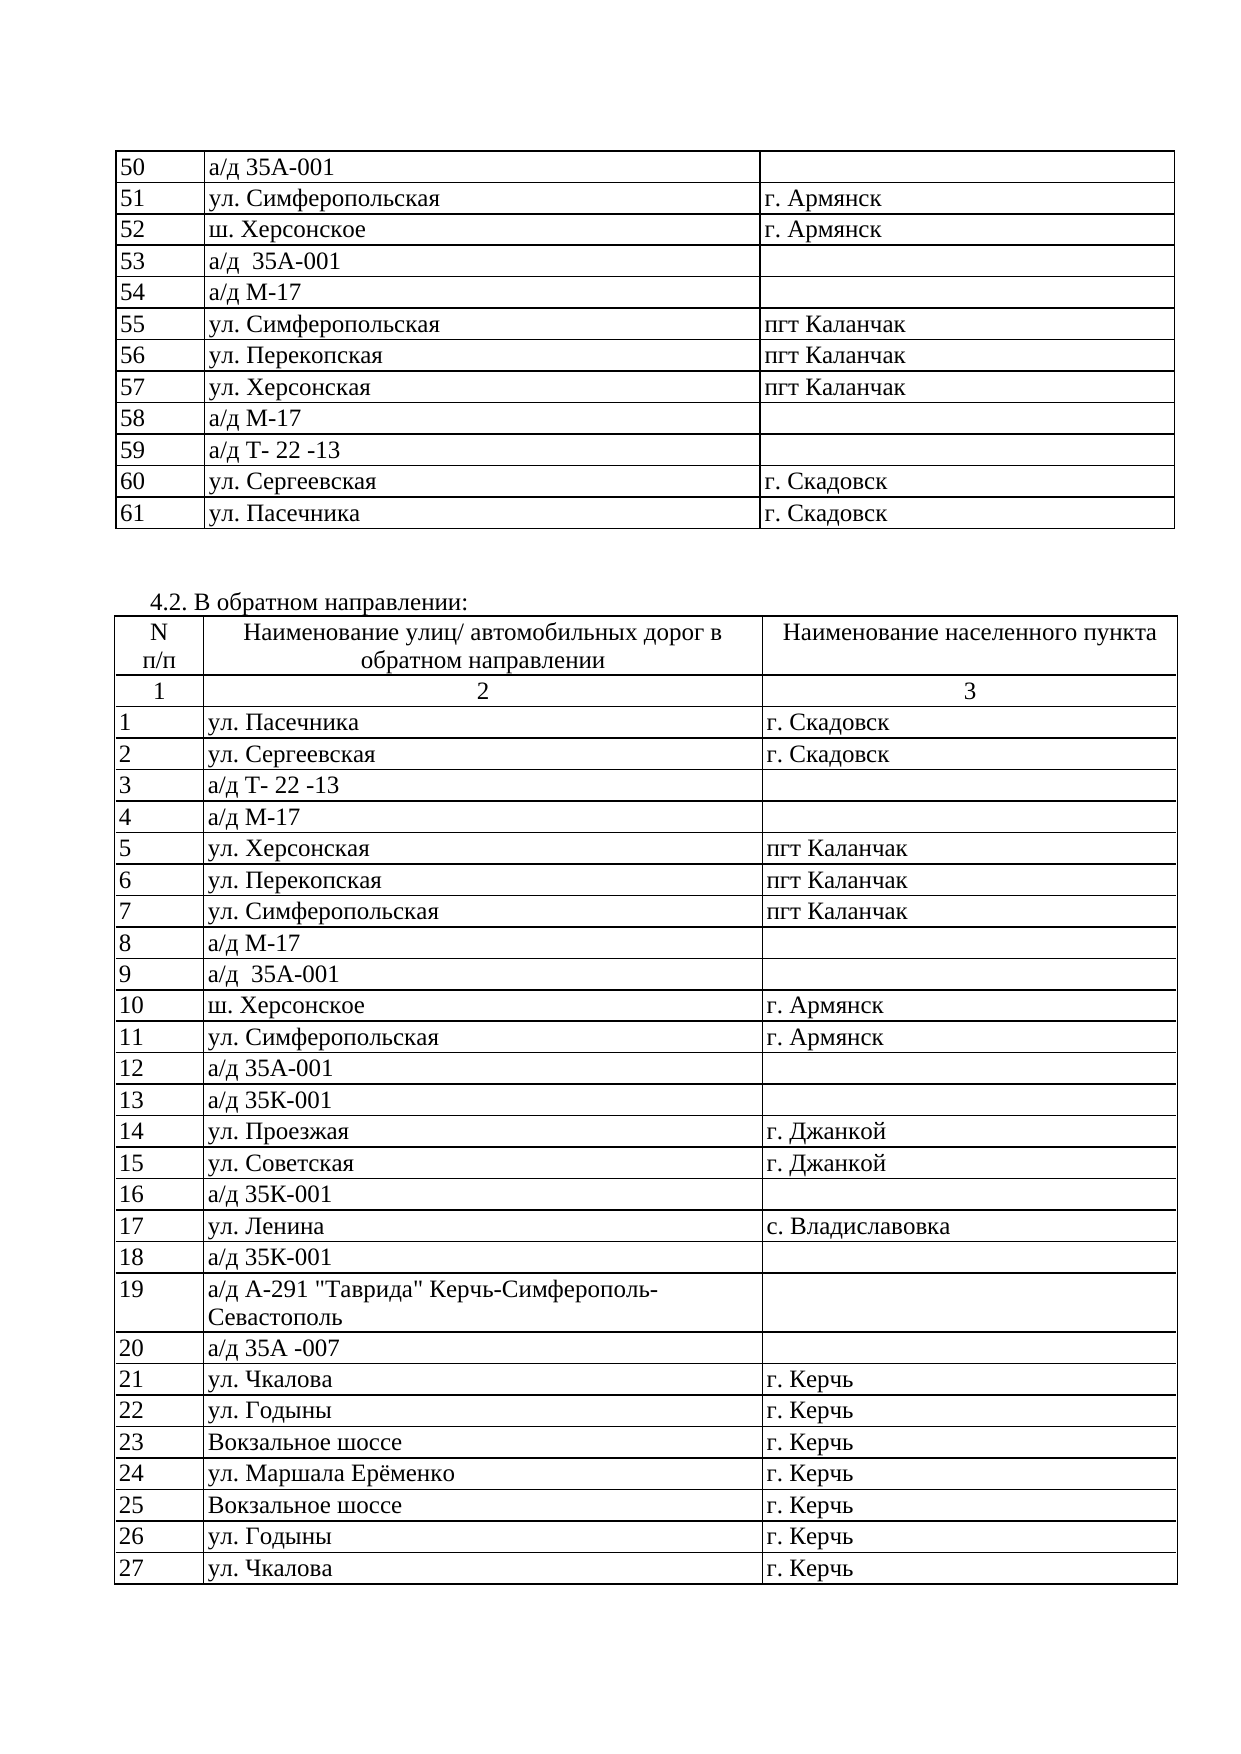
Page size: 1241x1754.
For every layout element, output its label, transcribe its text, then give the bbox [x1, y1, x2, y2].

table_cell ул. Херсонская [205, 372, 759, 402]
table_cell а/д М-17 [204, 802, 762, 832]
table_cell 9 [115, 959, 203, 989]
table_cell ул. Сергеевская [205, 466, 759, 496]
table_cell 1 [115, 707, 203, 737]
table_cell 53 [117, 246, 204, 276]
table_cell пгт Каланчак [763, 895, 1177, 926]
table_cell [761, 152, 1174, 181]
table_cell а/д М-17 [205, 403, 759, 433]
table_cell г. Джанкой [763, 1115, 1177, 1146]
table_cell ул. Симферопольская [205, 309, 759, 339]
table_cell 5 [115, 833, 203, 863]
table_cell г. Керчь [763, 1520, 1177, 1551]
table_cell г. Скадовск [761, 498, 1174, 527]
table_cell ул. Сергеевская [204, 739, 762, 769]
table_cell ул. Пасечника [204, 707, 762, 737]
table_cell ул. Херсонская [204, 833, 762, 863]
table_cell а/д 35А-001 [205, 152, 759, 181]
table_header Наименование улиц/ автомобильных дорог в обратном направлении [204, 617, 762, 674]
table_header Наименование населенного пункта [763, 617, 1177, 674]
table_cell г. Керчь [763, 1457, 1177, 1488]
table_cell 57 [117, 372, 204, 402]
table_cell 22 [115, 1395, 203, 1426]
table_cell [763, 1241, 1177, 1272]
table_cell [763, 1178, 1177, 1209]
table_cell г. Джанкой [763, 1146, 1177, 1178]
table_cell 11 [115, 1021, 203, 1052]
table_cell 61 [117, 498, 204, 527]
table_cell [761, 403, 1174, 433]
table_cell 54 [117, 277, 204, 307]
table_cell ш. Херсонское [204, 991, 762, 1020]
table_cell ул. Годыны [204, 1396, 762, 1426]
table_cell 1 [115, 675, 203, 706]
table_cell 13 [115, 1084, 203, 1115]
table_cell г. Армянск [761, 183, 1174, 213]
table_cell ул. Перекопская [204, 865, 762, 894]
table_cell ул. Симферопольская [204, 1022, 762, 1052]
table_cell [761, 435, 1174, 464]
table_cell 26 [115, 1521, 203, 1551]
table_cell 55 [117, 309, 204, 339]
table_cell ул. Перекопская [205, 340, 759, 370]
table_cell 18 [115, 1242, 203, 1272]
table_cell 21 [115, 1364, 203, 1394]
table_cell ул. Симферопольская [205, 183, 759, 213]
table_cell ул. Годыны [204, 1522, 762, 1551]
table_cell с. Владиславовка [763, 1209, 1177, 1241]
table_cell 4 [115, 801, 203, 832]
table_cell 24 [115, 1458, 203, 1488]
table_cell пгт Каланчак [763, 832, 1177, 863]
table_cell 12 [115, 1053, 203, 1083]
table_cell [763, 958, 1177, 989]
table_cell 2 [115, 738, 203, 769]
table_cell 19 [115, 1273, 203, 1331]
table_cell пгт Каланчак [761, 309, 1174, 339]
table_cell [763, 1083, 1177, 1115]
table_cell 27 [115, 1553, 203, 1583]
table_cell ул. Маршала Ерёменко [204, 1459, 762, 1488]
table_cell а/д 35К-001 [204, 1179, 762, 1209]
table_cell а/д 35А-001 [205, 246, 759, 276]
table_header N п/п [115, 617, 203, 674]
table_cell а/д 35К-001 [204, 1242, 762, 1272]
table_cell ул. Пасечника [205, 498, 759, 527]
table_cell а/д 35К-001 [204, 1085, 762, 1115]
table_cell г. Скадовск [763, 737, 1177, 769]
table_cell г. Керчь [763, 1489, 1177, 1520]
table_cell г. Скадовск [763, 706, 1177, 737]
table_cell 16 [115, 1179, 203, 1209]
table_cell ул. Советская [204, 1148, 762, 1178]
table_cell г. Керчь [763, 1551, 1177, 1583]
table_cell а/д А-291 "Таврида" Керчь-Симферополь-Севастополь [204, 1274, 762, 1331]
table_cell 51 [117, 183, 204, 213]
table_cell г. Керчь [763, 1363, 1177, 1394]
table_cell 23 [115, 1427, 203, 1457]
table_cell 2 [204, 676, 762, 706]
table_cell 20 [115, 1332, 203, 1363]
table_cell 15 [115, 1147, 203, 1178]
table_cell ул. Чкалова [204, 1364, 762, 1394]
table_cell г. Армянск [761, 215, 1174, 244]
table_cell г. Армянск [763, 989, 1177, 1020]
table_cell [763, 1052, 1177, 1083]
table_cell а/д Т- 22 -13 [204, 770, 762, 800]
table_cell 60 [117, 466, 204, 496]
table_cell ул. Проезжая [204, 1116, 762, 1146]
table_cell а/д 35А-001 [204, 959, 762, 989]
table_cell 6 [115, 864, 203, 894]
table_cell 3 [115, 770, 203, 800]
table_cell 58 [117, 403, 204, 433]
table_cell г. Керчь [763, 1426, 1177, 1457]
table_cell 17 [115, 1210, 203, 1241]
table_cell а/д М-17 [204, 928, 762, 957]
table_cell Вокзальное шоссе [204, 1427, 762, 1457]
text 4.2. В обратном направлении: [150, 587, 1090, 615]
table_cell ул. Чкалова [204, 1553, 762, 1583]
table_cell [763, 769, 1177, 800]
table_cell [761, 246, 1174, 276]
table_cell г. Армянск [763, 1020, 1177, 1052]
table_cell [763, 800, 1177, 832]
table_cell 14 [115, 1116, 203, 1146]
table_cell пгт Каланчак [763, 863, 1177, 894]
table_cell 7 [115, 896, 203, 926]
table_cell пгт Каланчак [761, 372, 1174, 402]
table_cell 50 [117, 152, 204, 181]
table_cell а/д М-17 [205, 277, 759, 307]
table_cell 3 [763, 674, 1177, 706]
table_cell Вокзальное шоссе [204, 1490, 762, 1520]
table_cell ш. Херсонское [205, 215, 759, 244]
table_cell 59 [117, 435, 204, 464]
table_cell 52 [117, 215, 204, 244]
table_cell [761, 277, 1174, 307]
table_cell ул. Ленина [204, 1211, 762, 1241]
table_cell [763, 1272, 1177, 1331]
table_cell а/д 35А -007 [204, 1333, 762, 1363]
table_cell [763, 1331, 1177, 1363]
table_cell а/д 35А-001 [204, 1053, 762, 1083]
table_cell 56 [117, 340, 204, 370]
table_cell г. Керчь [763, 1394, 1177, 1426]
table_cell [763, 926, 1177, 957]
table_cell 25 [115, 1490, 203, 1520]
table_cell 8 [115, 927, 203, 957]
table_cell ул. Симферопольская [204, 896, 762, 926]
table_cell 10 [115, 990, 203, 1020]
table_cell пгт Каланчак [761, 340, 1174, 370]
table_cell г. Скадовск [761, 466, 1174, 496]
table_cell а/д Т- 22 -13 [205, 435, 759, 464]
